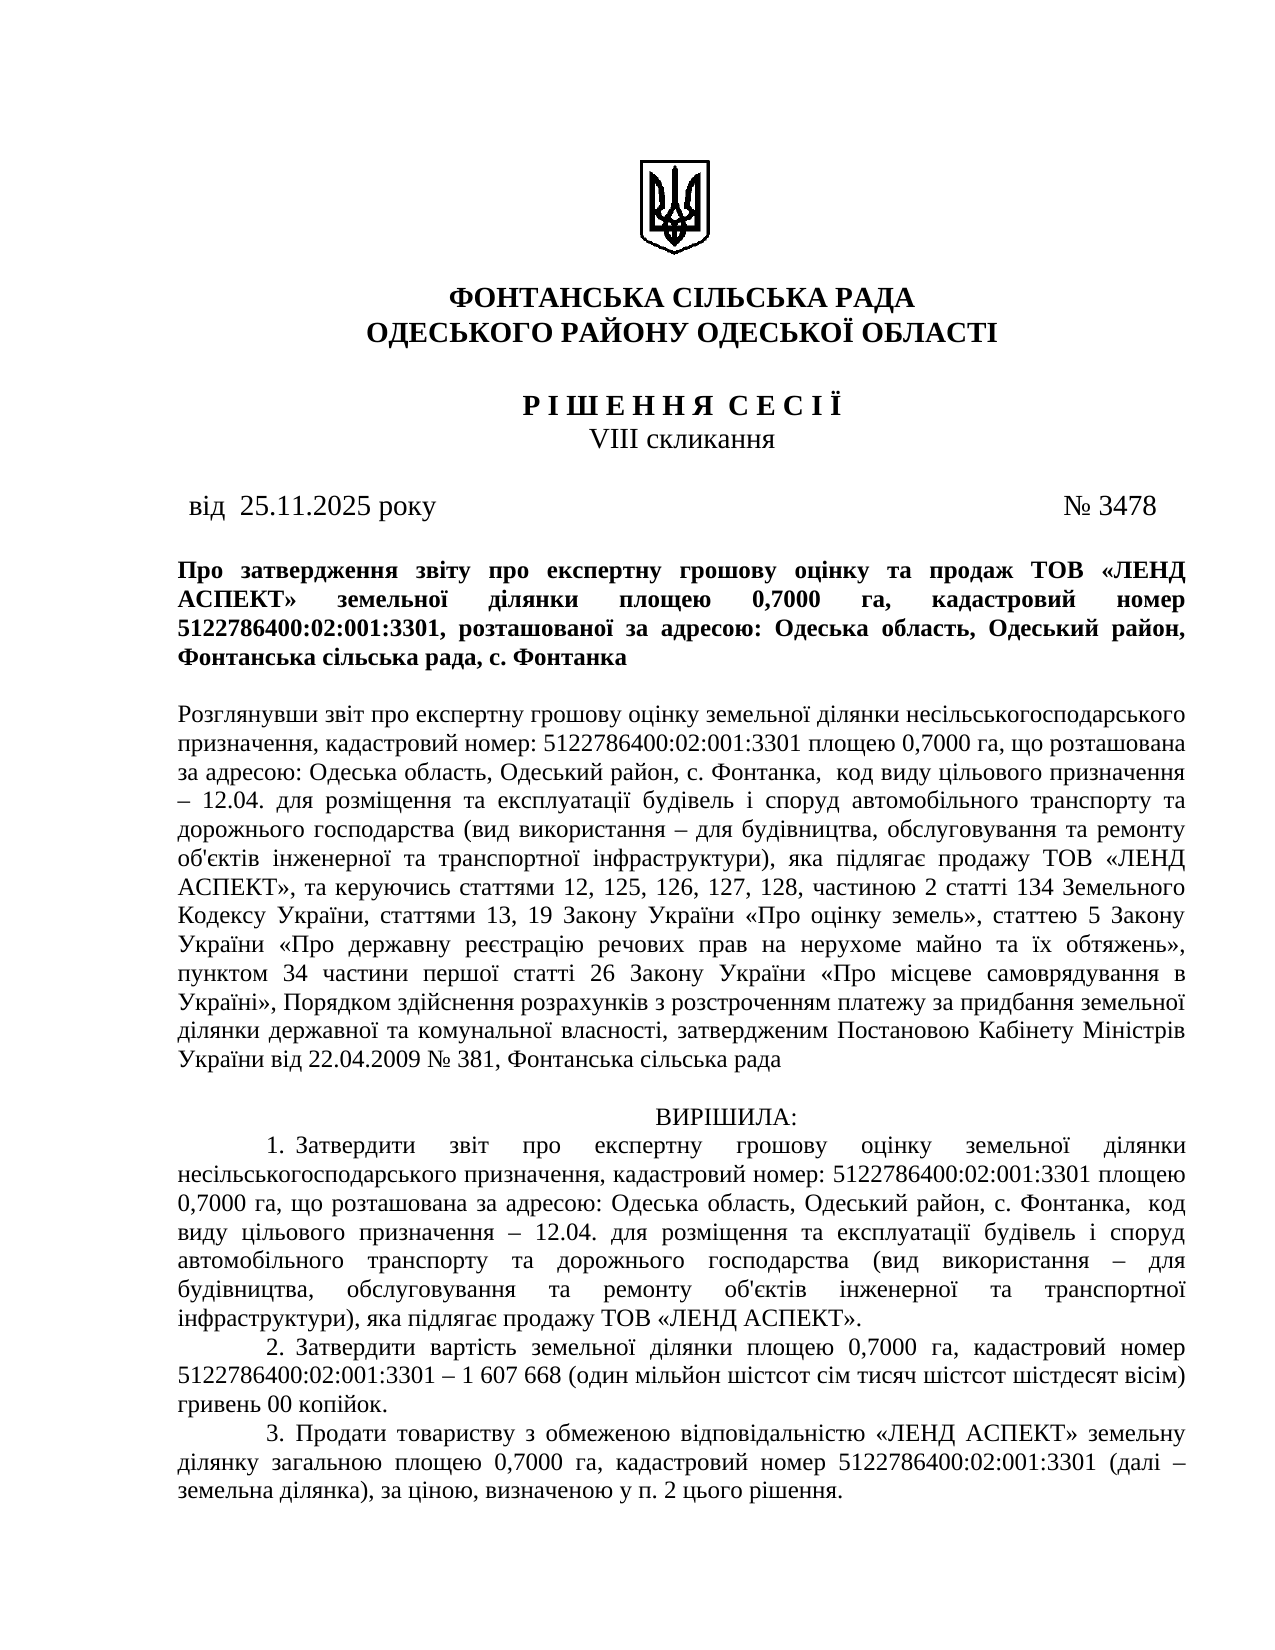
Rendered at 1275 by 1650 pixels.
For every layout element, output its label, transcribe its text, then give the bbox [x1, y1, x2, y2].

list VIII скликання [177, 421, 1186, 455]
list Затвердити звіт про експертну грошову оцінку земельної ділянки несільськогосподарського призначення, кадастровий номер: 5122786400:02:001:3301 площею 0,7000 га, що розташована за адресою: Одеська область, Одеський район, с. Фонтанка, код виду цільового призначення – 12.04. для розміщення та експлуатації будівель і споруд автомобільного транспорту та дорожнього господарства (вид використання – для будівництва, обслуговування та ремонту об'єктів інженерної та транспортної інфраструктури), яка підлягає продажу ТОВ «ЛЕНД АСПЕКТ». [177, 1130, 1186, 1332]
list ФОНТАНСЬКА СІЛЬСЬКА РАДА [177, 280, 1186, 313]
list Затвердити вартість земельної ділянки площею 0,7000 га, кадастровий номер 5122786400:02:001:3301 – 1 607 668 (один мільйон шістсот сім тисяч шістсот шістдесят вісім) гривень 00 копійок. [177, 1332, 1186, 1418]
picture [637, 157, 716, 258]
text Про затвердження звіту про експертну грошову оцінку та продаж ТОВ «ЛЕНД АСПЕКТ» земельної ділянки площею 0,7000 га, кадастровий номер 5122786400:02:001:3301, розташованої за адресою: Одеська область, Одеський район, Фонтанська сільська рада, с. Фонтанка [177, 555, 1186, 670]
list ОДЕСЬКОГО РАЙОНУ ОДЕСЬКОЇ ОБЛАСТІ [177, 315, 1186, 349]
text Розглянувши звіт про експертну грошову оцінку земельної ділянки несільськогосподарського призначення, кадастровий номер: 5122786400:02:001:3301 площею 0,7000 га, що розташована за адресою: Одеська область, Одеський район, с. Фонтанка, код виду цільового призначення – 12.04. для розміщення та експлуатації будівель і споруд автомобільного транспорту та дорожнього господарства (вид використання – для будівництва, обслуговування та ремонту об'єктів інженерної та транспортної інфраструктури), яка підлягає продажу ТОВ «ЛЕНД АСПЕКТ», та керуючись статтями 12, 125, 126, 127, 128, частиною 2 статті 134 Земельного Кодексу України, статтями 13, 19 Закону України «Про оцінку земель», статтею 5 Закону України «Про державну реєстрацію речових прав на нерухоме майно та їх обтяжень», пунктом 34 частини першої статті 26 Закону України «Про місцеве самоврядування в Україні», Порядком здійснення розрахунків з розстроченням платежу за придбання земельної ділянки державної та комунальної власності, затвердженим Постановою Кабінету Міністрів України від 22.04.2009 № 381, Фонтанська сільська рада [177, 699, 1186, 1073]
list Р І Ш Е Н Н Я С Е С І Ї [177, 388, 1186, 421]
text ВИРІШИЛА: [177, 1102, 1186, 1130]
list Продати товариству з обмеженою відповідальністю «ЛЕНД АСПЕКТ» земельну ділянку загальною площею 0,7000 га, кадастровий номер 5122786400:02:001:3301 (далі – земельна ділянка), за ціною, визначеною у п. 2 цього рішення. [177, 1418, 1186, 1504]
table_header від 25.11.2025 року № 3478 [177, 488, 1186, 555]
